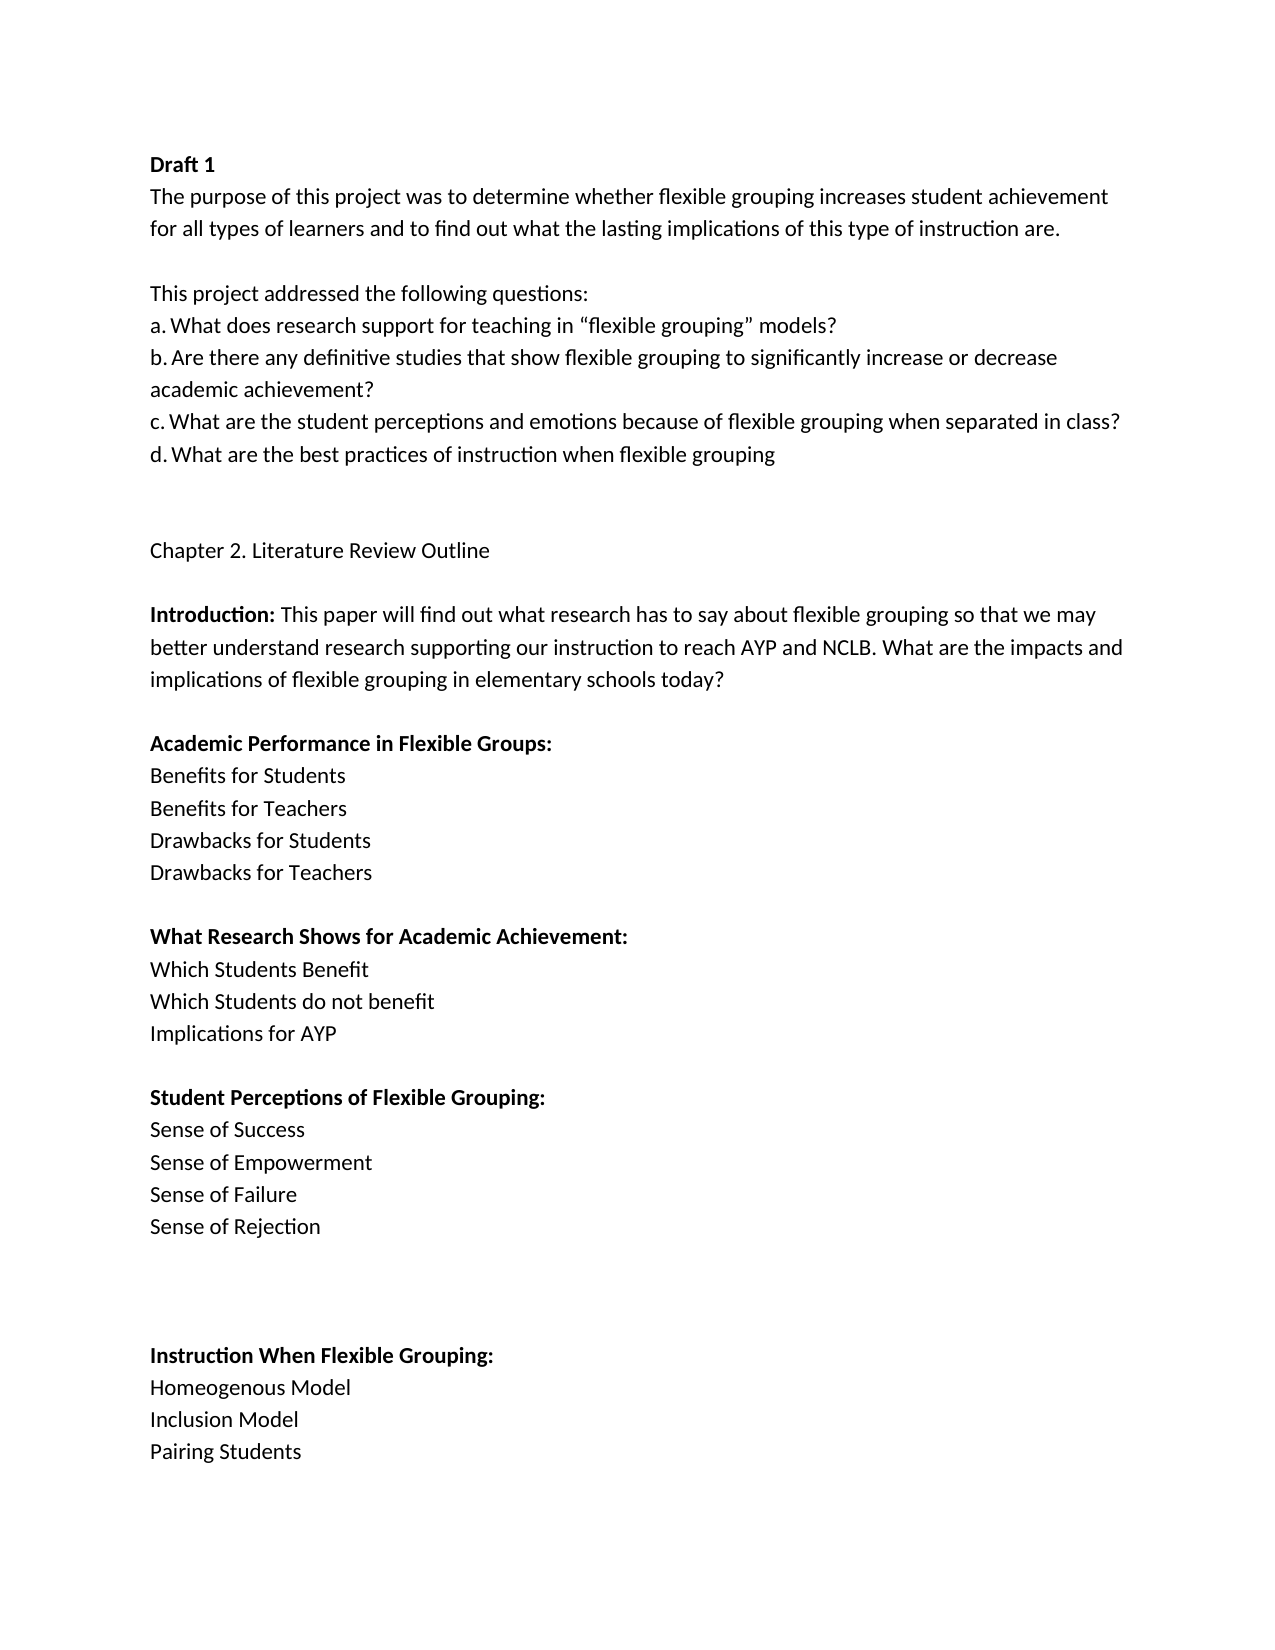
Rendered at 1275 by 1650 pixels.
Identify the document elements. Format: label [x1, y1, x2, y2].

text [150, 150, 1125, 1498]
